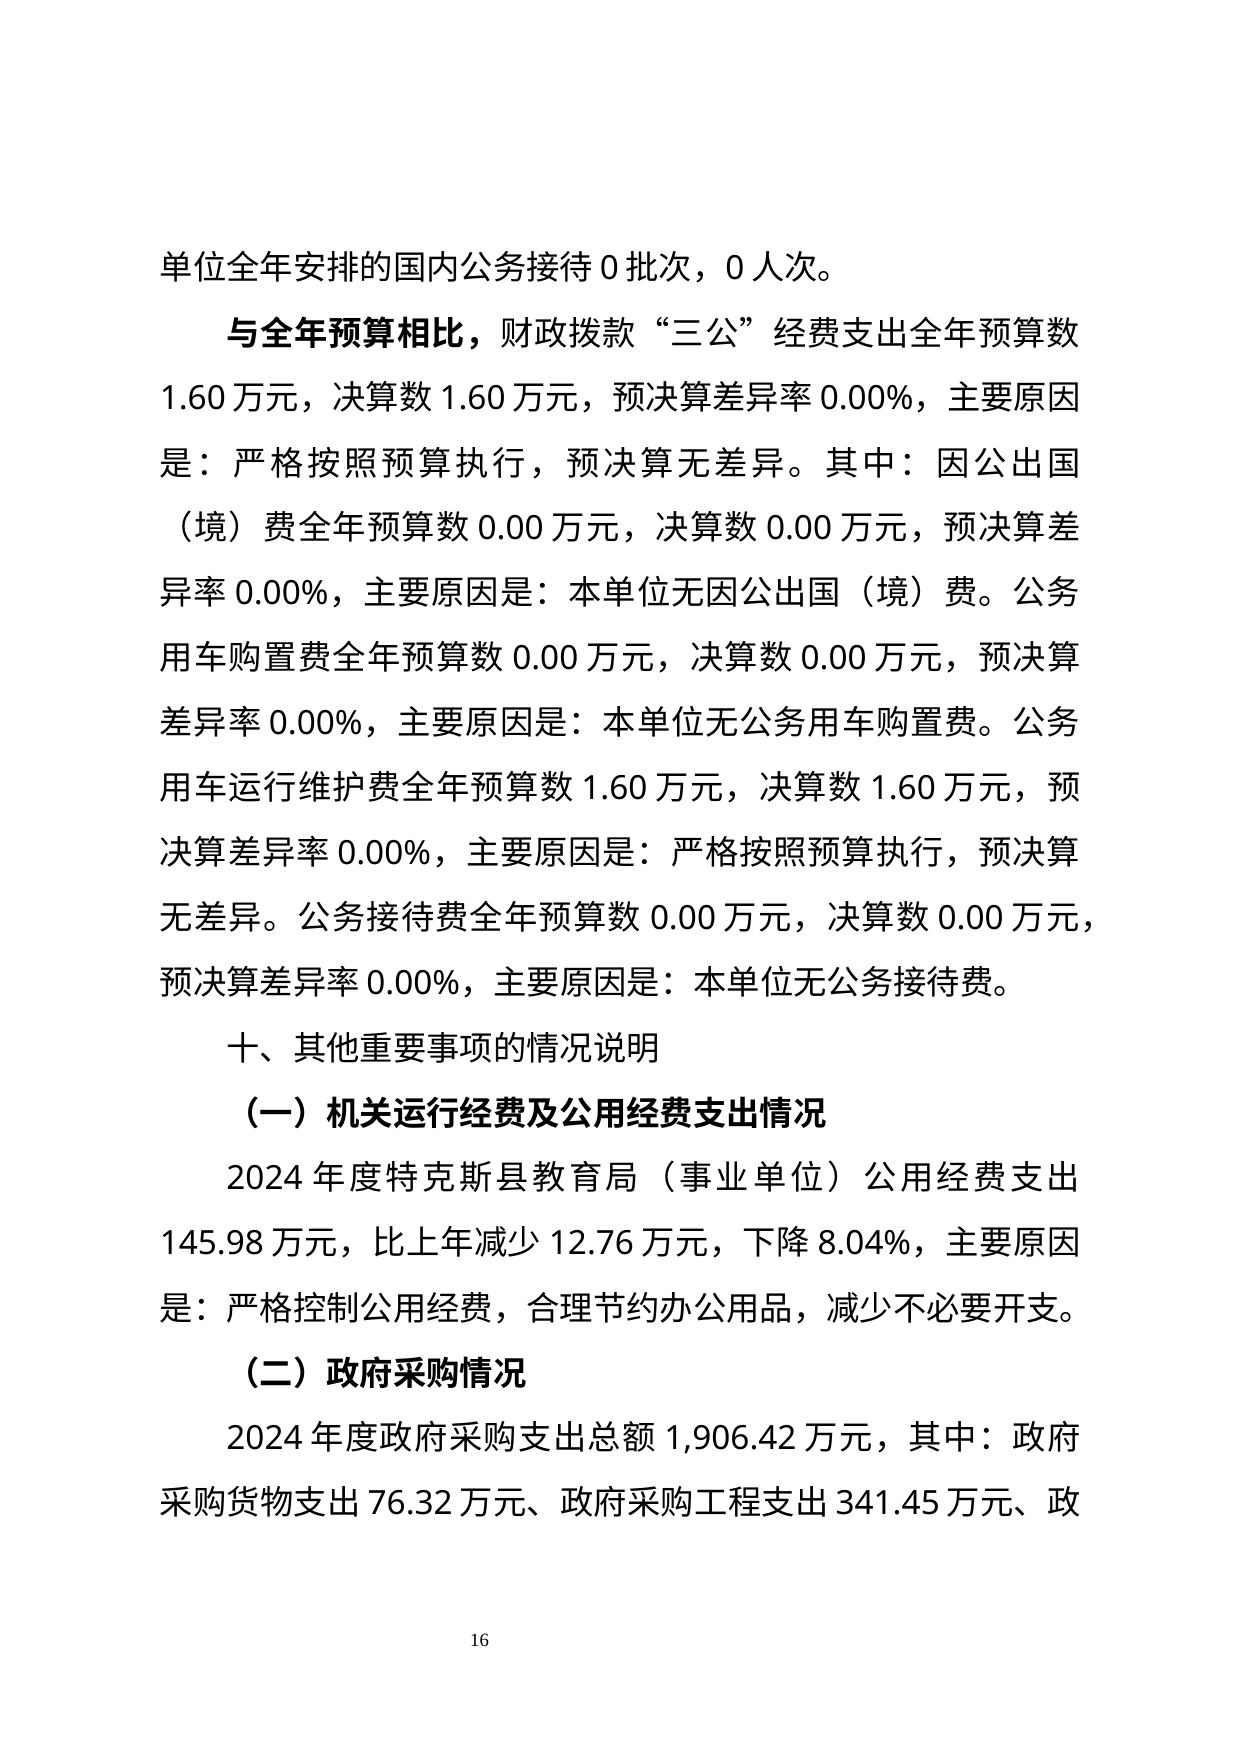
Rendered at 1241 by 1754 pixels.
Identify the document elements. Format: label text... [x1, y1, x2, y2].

text （一）机关运行经费及公用经费支出情况 [159, 1078, 1081, 1143]
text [159, 233, 1081, 298]
text 与全年预算相比，财政拨款“三公”经费支出全年预算数1.60万元，决算数1.60万元，预决算差异率0.00%，主要原因是：严格按照预算执行，预决算无差异。其中：因公出国（境）费全年预算数0.00万元，决算数0.00万元，预决算差异率0.00%，主要原因是：本单位无因公出国（境）费。公务用车购置费全年预算数0.00万元，决算数0.00万元，预决算差异率0.00%，主要原因是：本单位无公务用车购置费。公务用车运行维护费全年预算数1.60万元，决算数1.60万元，预决算差异率0.00%，主要原因是：严格按照预算执行，预决算无差异。公务接待费全年预算数0.00万元，决算数0.00万元，预决算差异率0.00%，主要原因是：本单位无公务接待费。 [159, 298, 1081, 1013]
text （二）政府采购情况 [159, 1338, 1081, 1403]
text 2024年度特克斯县教育局（事业单位）公用经费支出145.98万元，比上年减少12.76万元，下降8.04%，主要原因是：严格控制公用经费，合理节约办公用品，减少不必要开支。 [159, 1143, 1081, 1338]
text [159, 1403, 1081, 1533]
text 十、其他重要事项的情况说明 [159, 1013, 1081, 1078]
